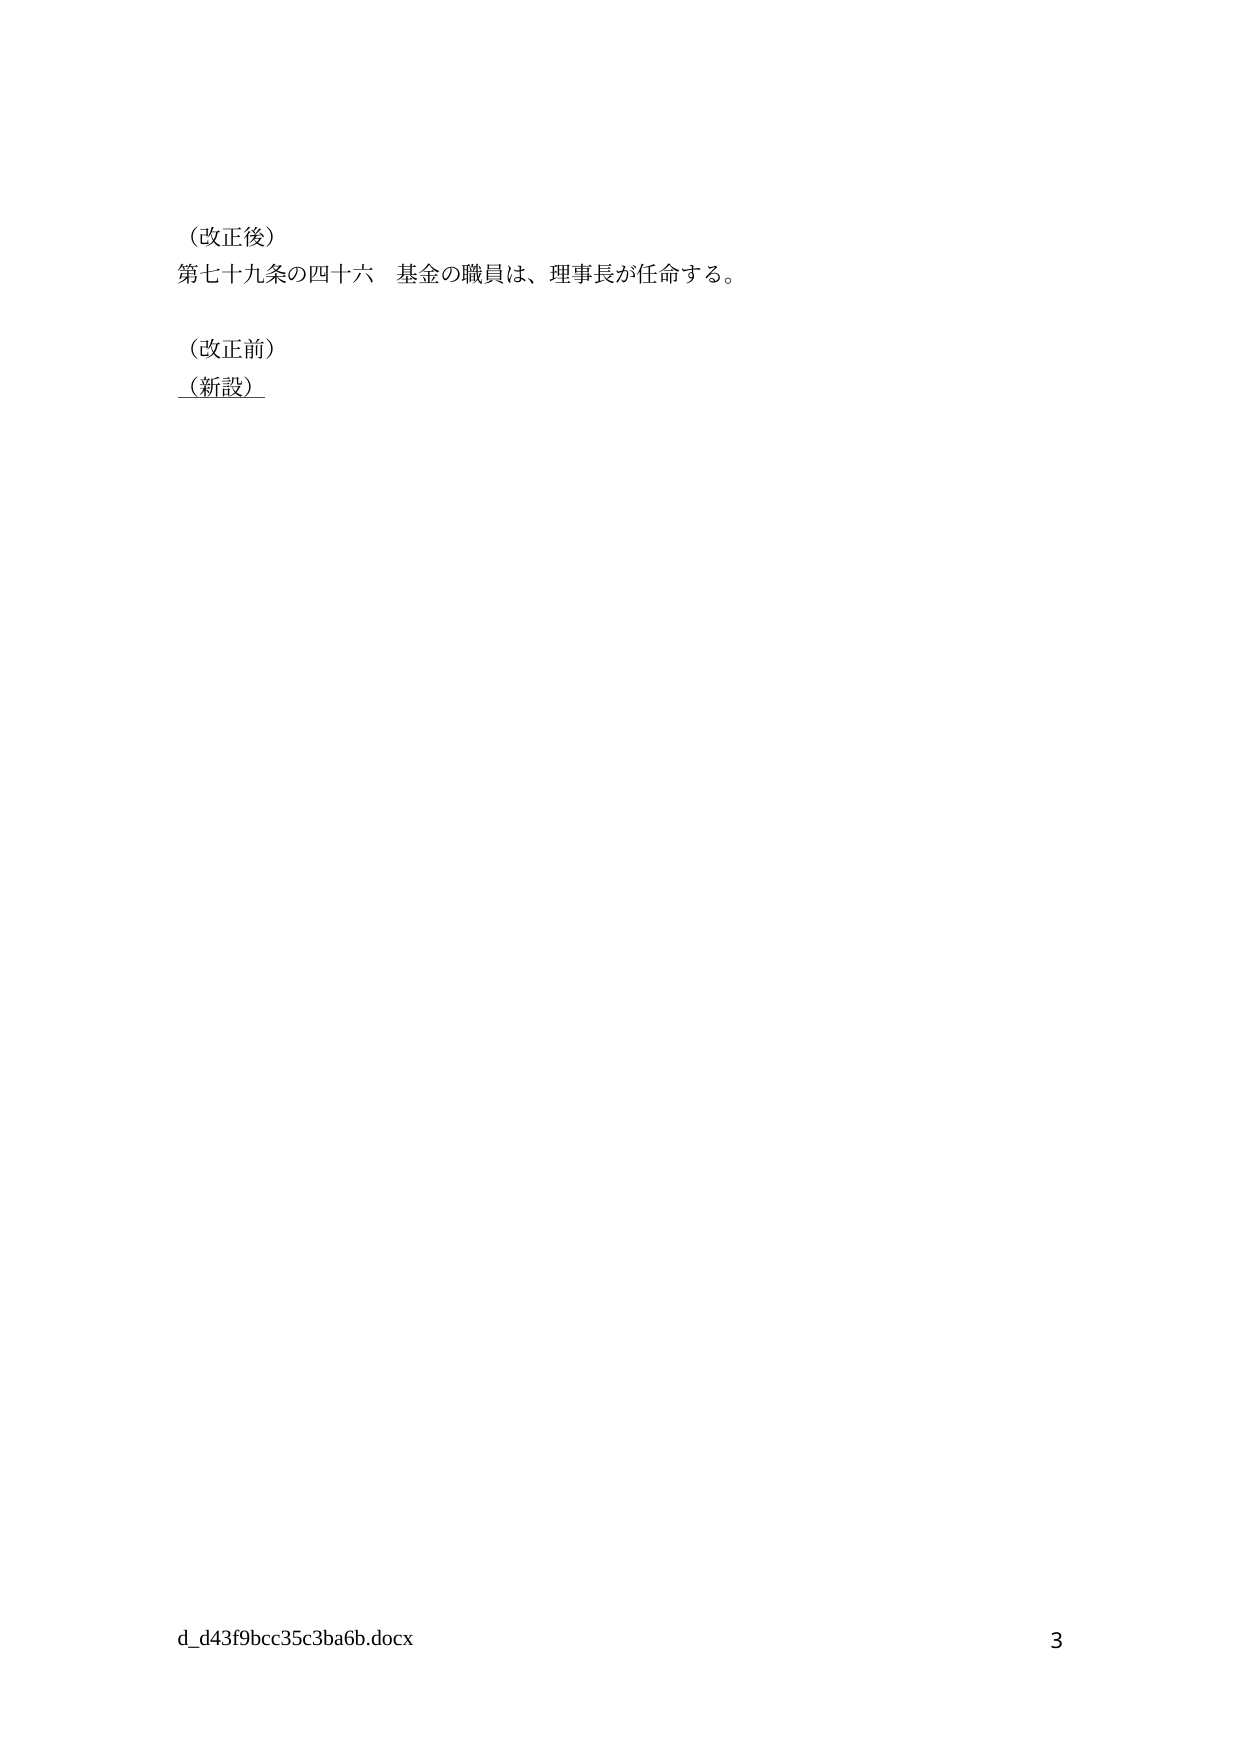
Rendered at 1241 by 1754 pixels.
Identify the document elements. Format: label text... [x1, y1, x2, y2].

text （改正前） [177, 329, 1063, 367]
text （新設） [177, 367, 1063, 404]
text （改正後） [177, 217, 1063, 254]
text 第七十九条の四十六 基金の職員は、理事長が任命する。 [177, 254, 1063, 292]
